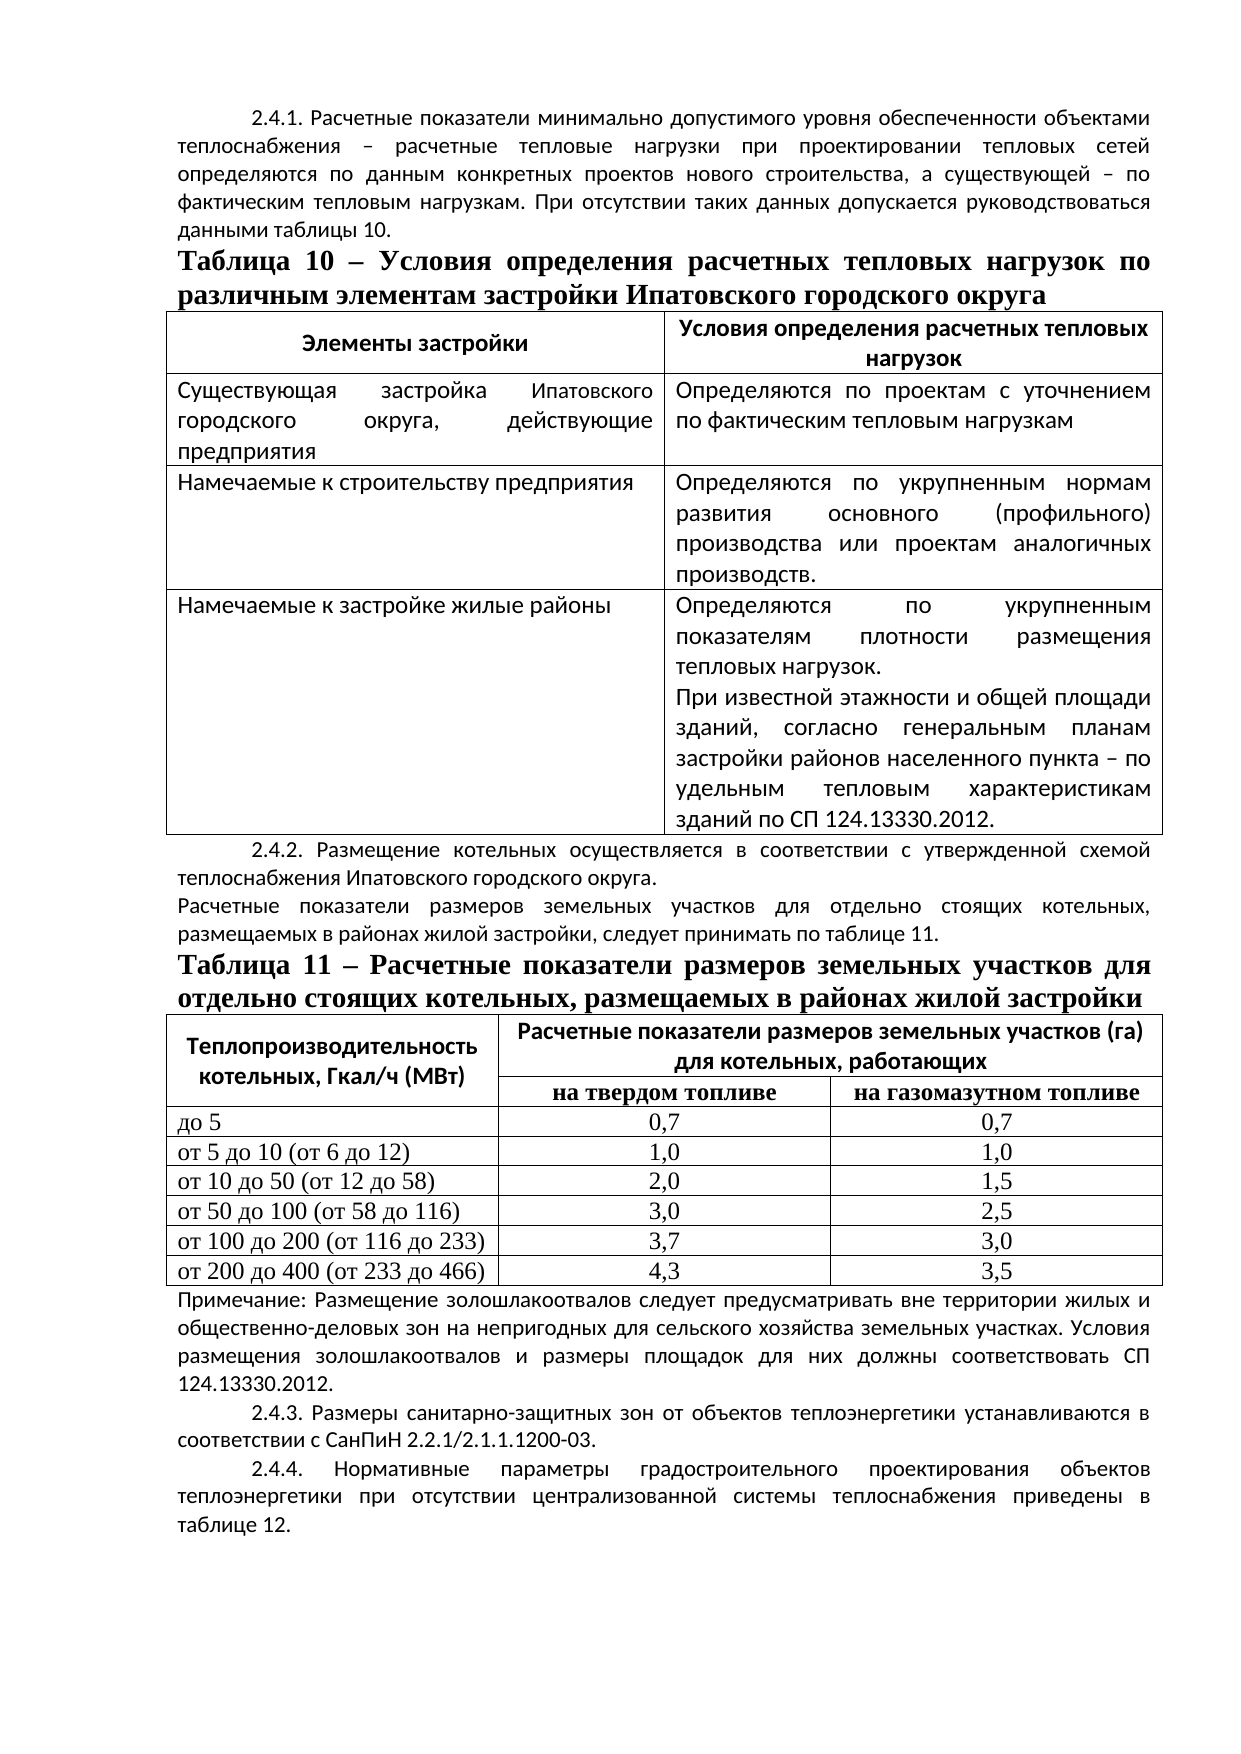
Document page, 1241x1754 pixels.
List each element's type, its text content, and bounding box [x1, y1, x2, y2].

text 2.4.3. Размеры санитарно-защитных зон от объектов теплоэнергетики устанавливаются в соответствии с СанПиН 2.2.1/2.1.1.1200-03. [177, 1398, 1152, 1454]
table_cell 2,5 [831, 1196, 1162, 1225]
table_cell 1,5 [831, 1166, 1162, 1195]
table_cell от 10 до 50 (от 12 до 58) [167, 1166, 498, 1195]
text 2.4.2. Размещение котельных осуществляется в соответствии с утвержденной схемой теплоснабжения Ипатовского городского округа. [177, 835, 1152, 891]
table_cell от 100 до 200 (от 116 до 233) [167, 1226, 498, 1255]
text Расчетные показатели размеров земельных участков для отдельно стоящих котельных, размещаемых в районах жилой застройки, следует принимать по таблице 11. [177, 891, 1152, 947]
table_cell 0,7 [831, 1107, 1162, 1136]
table_cell 4,3 [499, 1256, 830, 1284]
text Таблица 11 – Расчетные показатели размеров земельных участков для отдельно стоящих котельных, размещаемых в районах жилой застройки [177, 947, 1152, 1014]
table_header Условия определения расчетных тепловых нагрузок [665, 312, 1162, 373]
text Таблица 10 – Условия определения расчетных тепловых нагрузок по различным элементам застройки Ипатовского городского округа [177, 243, 1152, 311]
table_cell на твердом топливе [499, 1077, 830, 1106]
table_cell Существующая застройка Ипатовского городского округа, действующие предприятия [167, 374, 664, 465]
table_cell 1,0 [831, 1137, 1162, 1165]
table_cell Определяются по проектам с уточнением по фактическим тепловым нагрузкам [665, 374, 1162, 465]
table_cell до 5 [167, 1107, 498, 1136]
table_cell 3,0 [831, 1226, 1162, 1255]
table_cell 3,0 [499, 1196, 830, 1225]
table_cell 2,0 [499, 1166, 830, 1195]
table_cell 3,7 [499, 1226, 830, 1255]
text 2.4.4. Нормативные параметры градостроительного проектирования объектов теплоэнергетики при отсутствии централизованной системы теплоснабжения приведены в таблице 12. [177, 1454, 1152, 1538]
table_cell Определяются по укрупненным нормам развития основного (профильного) производства или проектам аналогичных производств. [665, 466, 1162, 588]
table_cell Намечаемые к застройке жилые районы [167, 590, 664, 834]
table_cell от 5 до 10 (от 6 до 12) [167, 1137, 498, 1165]
table_cell Намечаемые к строительству предприятия [167, 466, 664, 588]
table_cell от 50 до 100 (от 58 до 116) [167, 1196, 498, 1225]
table_cell 3,5 [831, 1256, 1162, 1284]
table_cell Определяются по укрупненным показателям плотности размещения тепловых нагрузок. При известной этажности и общей площади зданий, согласно генеральным планам застройки районов населенного пункта – по удельным тепловым характеристикам зданий по СП 124.13330.2012. [665, 590, 1162, 834]
table_cell 1,0 [499, 1137, 830, 1165]
table_header Элементы застройки [167, 312, 664, 373]
table_header Теплопроизводительность котельных, Гкал/ч (МВт) [167, 1015, 498, 1106]
table_cell на газомазутном топливе [831, 1077, 1162, 1106]
table_cell 0,7 [499, 1107, 830, 1136]
table_header Расчетные показатели размеров земельных участков (га) для котельных, работающих [499, 1015, 1162, 1076]
text Примечание: Размещение золошлакоотвалов следует предусматривать вне территории жилых и общественно-деловых зон на непригодных для сельского хозяйства земельных участках. Условия размещения золошлакоотвалов и размеры площадок для них должны соответствовать СП 124.13330.2012. [177, 1286, 1152, 1398]
table_cell от 200 до 400 (от 233 до 466) [167, 1256, 498, 1284]
text 2.4.1. Расчетные показатели минимально допустимого уровня обеспеченности объектами теплоснабжения – расчетные тепловые нагрузки при проектировании тепловых сетей определяются по данным конкретных проектов нового строительства, а существующей – по фактическим тепловым нагрузкам. При отсутствии таких данных допускается руководствоваться данными таблицы 10. [177, 103, 1152, 243]
